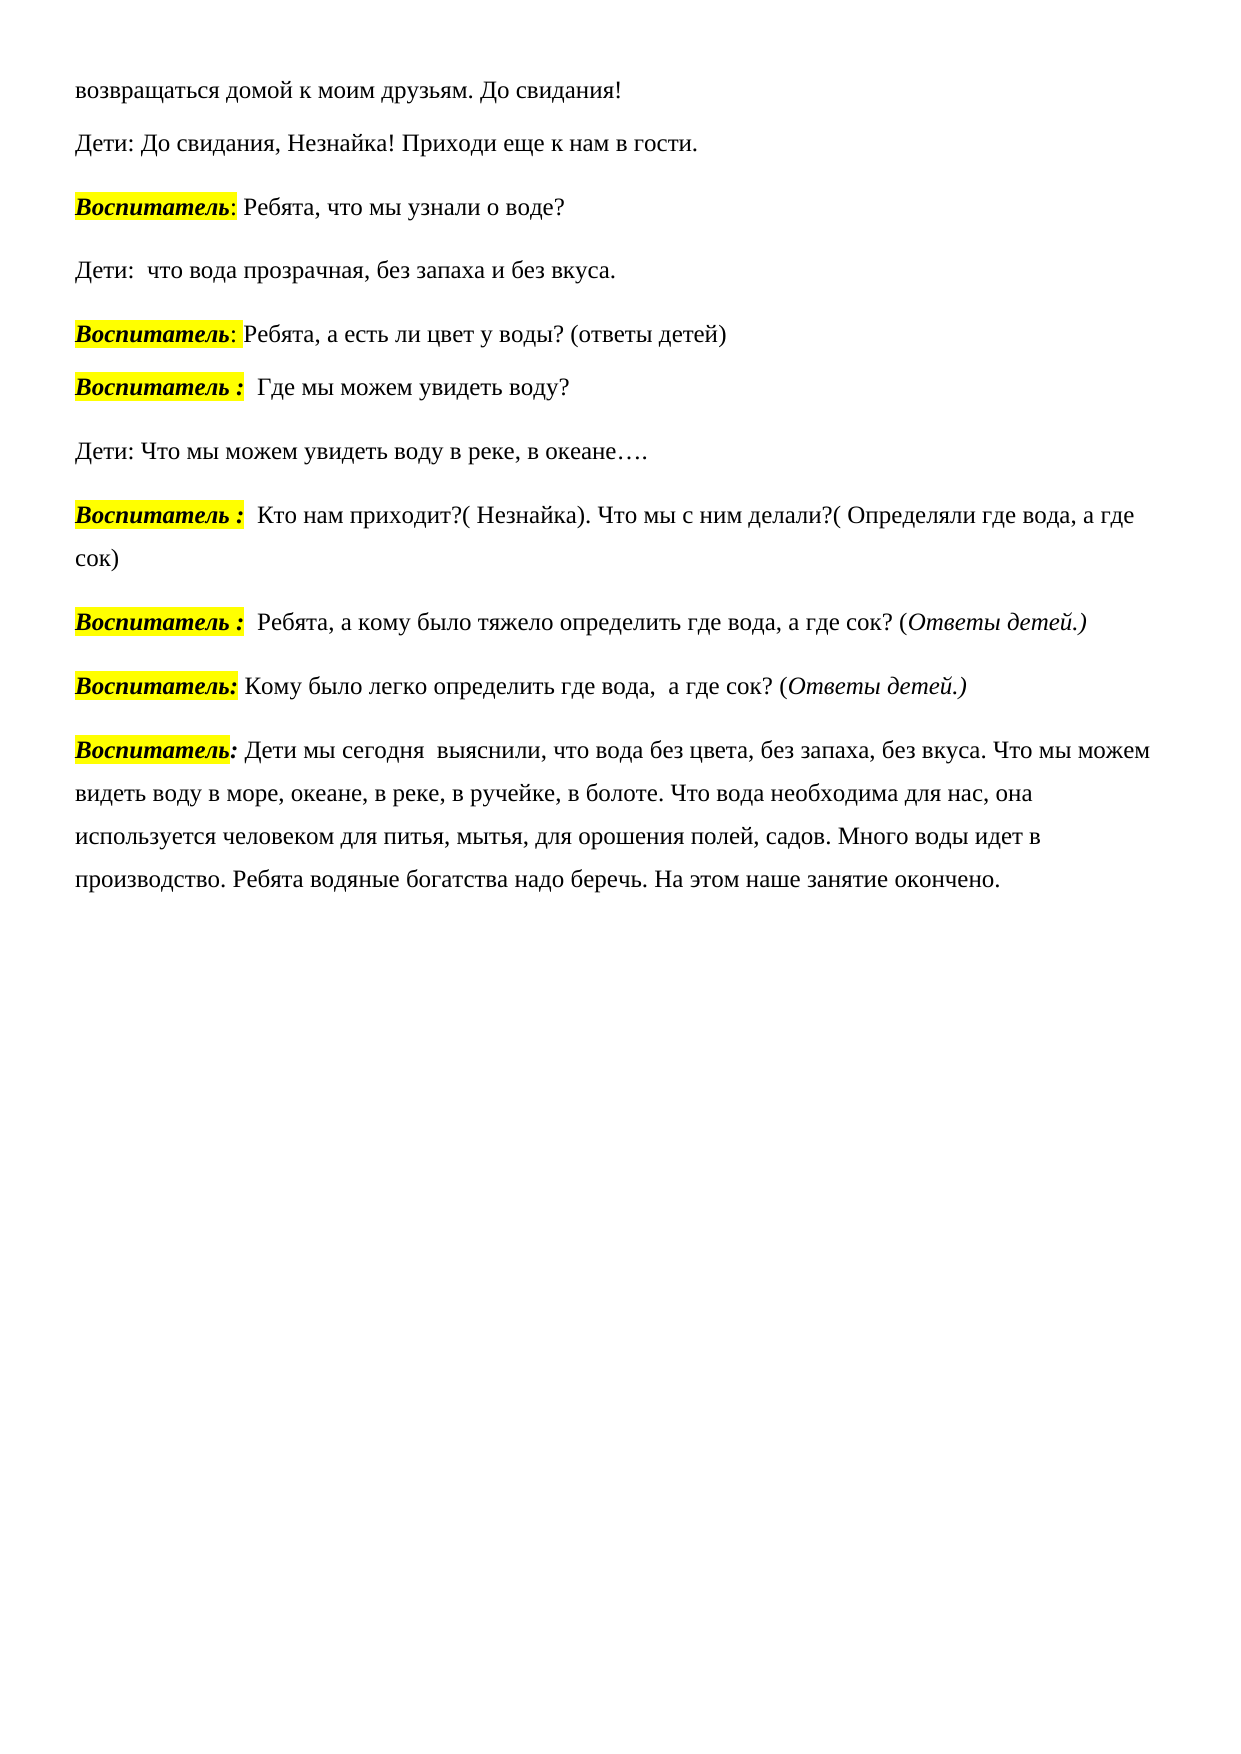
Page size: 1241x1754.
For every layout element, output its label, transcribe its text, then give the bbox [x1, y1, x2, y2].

text Дети: До свидания, Незнайка! Приходи еще к нам в гости. [75, 128, 1165, 156]
text Воспитатель: Ребята, а есть ли цвет у воды? (ответы детей) [75, 319, 1165, 348]
text Дети: Что мы можем увидеть воду в реке, в океане…. [75, 436, 1165, 465]
text Воспитатель : Кто нам приходит?( Незнайка). Что мы с ним делали?( Определяли где вода, а где сок) [75, 500, 1165, 572]
text Воспитатель: Кому было легко определить где вода, а где сок? (Ответы детей.) [238, 671, 1165, 700]
text Воспитатель : Где мы можем увидеть воду? [244, 372, 1165, 401]
text Воспитатель : Ребята, а кому было тяжело определить где вода, а где сок? (Ответы детей.) [244, 607, 1165, 636]
text Воспитатель: Дети мы сегодня выяснили, что вода без цвета, без запаха, без вкуса. Что мы можем видеть воду в море, океане, в реке, в ручейке, в болоте. Что вода необходима для нас, она используется человеком для питья, мытья, для орошения полей, садов. Много воды идет в производство. Ребята водяные богатства надо беречь. На этом наше занятие окончено. [75, 735, 1165, 893]
text Дети: что вода прозрачная, без запаха и без вкуса. [75, 256, 1165, 284]
text возвращаться домой к моим друзьям. До свидания! [75, 75, 1165, 104]
text Воспитатель: Ребята, что мы узнали о воде? [237, 192, 1165, 220]
